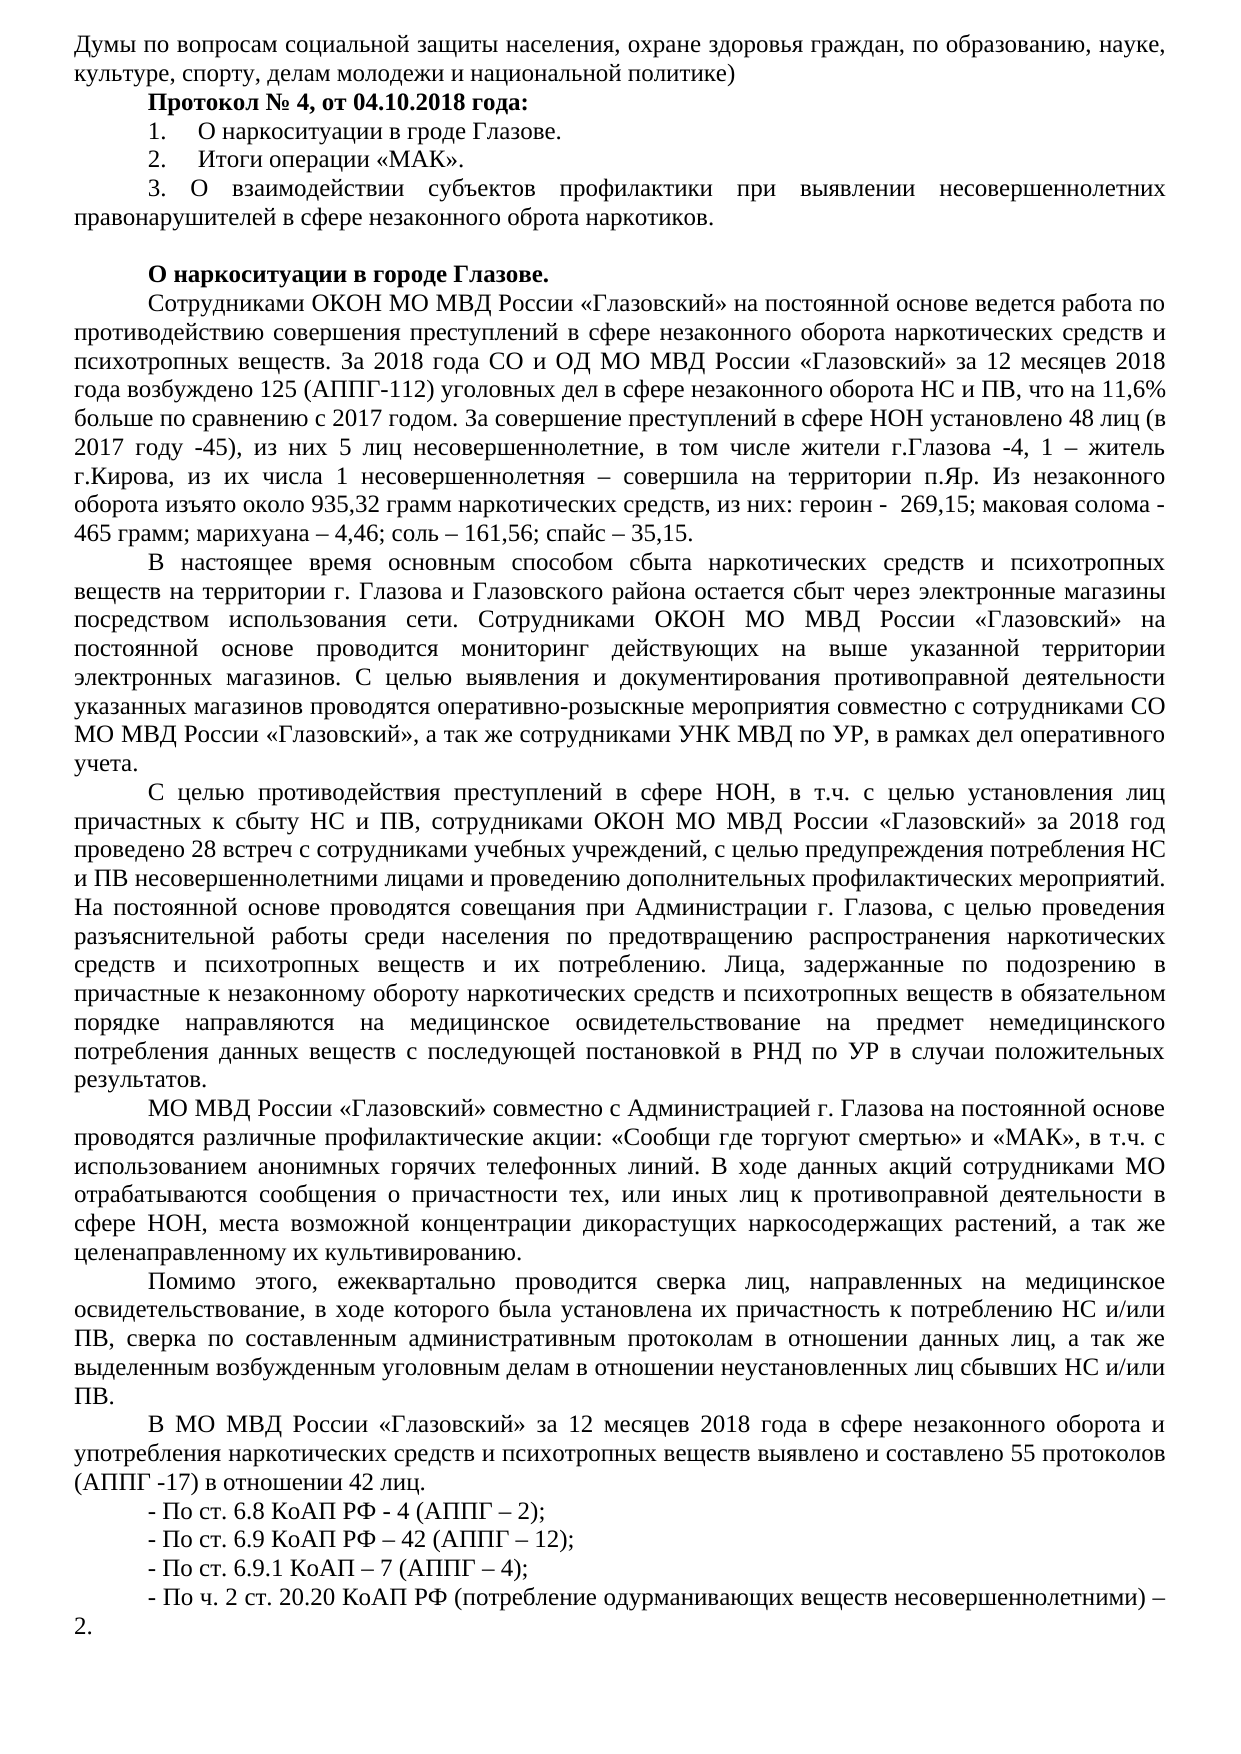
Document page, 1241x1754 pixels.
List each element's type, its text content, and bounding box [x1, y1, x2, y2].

text МО МВД России «Глазовский» совместно с Администрацией г. Глазова на постоянной основе проводятся различные профилактические акции: «Сообщи где торгуют смертью» и «МАК», в т.ч. с использованием анонимных горячих телефонных линий. В ходе данных акций сотрудниками МО отрабатываются сообщения о причастности тех, или иных лиц к противоправной деятельности в сфере НОН, места возможной концентрации дикорастущих наркосодержащих растений, а так же целенаправленному их культивированию. [74, 1093, 1167, 1266]
text - По ст. 6.8 КоАП РФ - 4 (АППГ – 2); [74, 1496, 1167, 1524]
text С целью противодействия преступлений в сфере НОН, в т.ч. с целью установления лиц причастных к сбыту НС и ПВ, сотрудниками ОКОН МО МВД России «Глазовский» за 2018 год проведено 28 встреч с сотрудниками учебных учреждений, с целью предупреждения потребления НС и ПВ несовершеннолетними лицами и проведению дополнительных профилактических мероприятий. На постоянной основе проводятся совещания при Администрации г. Глазова, с целью проведения разъяснительной работы среди населения по предотвращению распространения наркотических средств и психотропных веществ и их потреблению. Лица, задержанные по подозрению в причастные к незаконному обороту наркотических средств и психотропных веществ в обязательном порядке направляются на медицинское освидетельствование на предмет немедицинского потребления данных веществ с последующей постановкой в РНД по УР в случаи положительных результатов. [74, 777, 1167, 1093]
text 1. О наркоситуации в гроде Глазове. [74, 116, 1167, 144]
text 3. О взаимодействии субъектов профилактики при выявлении несовершеннолетних правонарушителей в сфере незаконного оброта наркотиков. [74, 173, 1167, 231]
text - По ч. 2 ст. 20.20 КоАП РФ (потребление одурманивающих веществ несовершеннолетними) – 2. [74, 1582, 1167, 1639]
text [74, 29, 1167, 87]
text 2. Итоги операции «МАК». [74, 144, 1167, 173]
text Протокол № 4, от 04.10.2018 года: [74, 87, 1167, 116]
text В настоящее время основным способом сбыта наркотических средств и психотропных веществ на территории г. Глазова и Глазовского района остается сбыт через электронные магазины посредством использования сети. Сотрудниками ОКОН МО МВД России «Глазовский» на постоянной основе проводится мониторинг действующих на выше указанной территории электронных магазинов. С целью выявления и документирования противоправной деятельности указанных магазинов проводятся оперативно-розыскные мероприятия совместно с сотрудниками СО МО МВД России «Глазовский», а так же сотрудниками УНК МВД по УР, в рамках дел оперативного учета. [74, 547, 1167, 777]
text - По ст. 6.9 КоАП РФ – 42 (АППГ – 12); [74, 1524, 1167, 1553]
text Помимо этого, ежеквартально проводится сверка лиц, направленных на медицинское освидетельствование, в ходе которого была установлена их причастность к потреблению НС и/или ПВ, сверка по составленным административным протоколам в отношении данных лиц, а так же выделенным возбужденным уголовным делам в отношении неустановленных лиц сбывших НС и/или ПВ. [74, 1266, 1167, 1409]
text Сотрудниками ОКОН МО МВД России «Глазовский» на постоянной основе ведется работа по противодействию совершения преступлений в сфере незаконного оборота наркотических средств и психотропных веществ. За 2018 года СО и ОД МО МВД России «Глазовский» за 12 месяцев 2018 года возбуждено 125 (АППГ-112) уголовных дел в сфере незаконного оборота НС и ПВ, что на 11,6% больше по сравнению с 2017 годом. За совершение преступлений в сфере НОН установлено 48 лиц (в 2017 году -45), из них 5 лиц несовершеннолетние, в том числе жители г.Глазова -4, 1 – житель г.Кирова, из их числа 1 несовершеннолетняя – совершила на территории п.Яр. Из незаконного оборота изъято около 935,32 грамм наркотических средств, из них: героин - 269,15; маковая солома - 465 грамм; марихуана – 4,46; соль – 161,56; спайс – 35,15. [74, 288, 1167, 547]
text - По ст. 6.9.1 КоАП – 7 (АППГ – 4); [74, 1553, 1167, 1582]
text В МО МВД России «Глазовский» за 12 месяцев 2018 года в сфере незаконного оборота и употребления наркотических средств и психотропных веществ выявлено и составлено 55 протоколов (АППГ -17) в отношении 42 лиц. [74, 1409, 1167, 1496]
text О наркоситуации в городе Глазове. [74, 259, 1167, 288]
